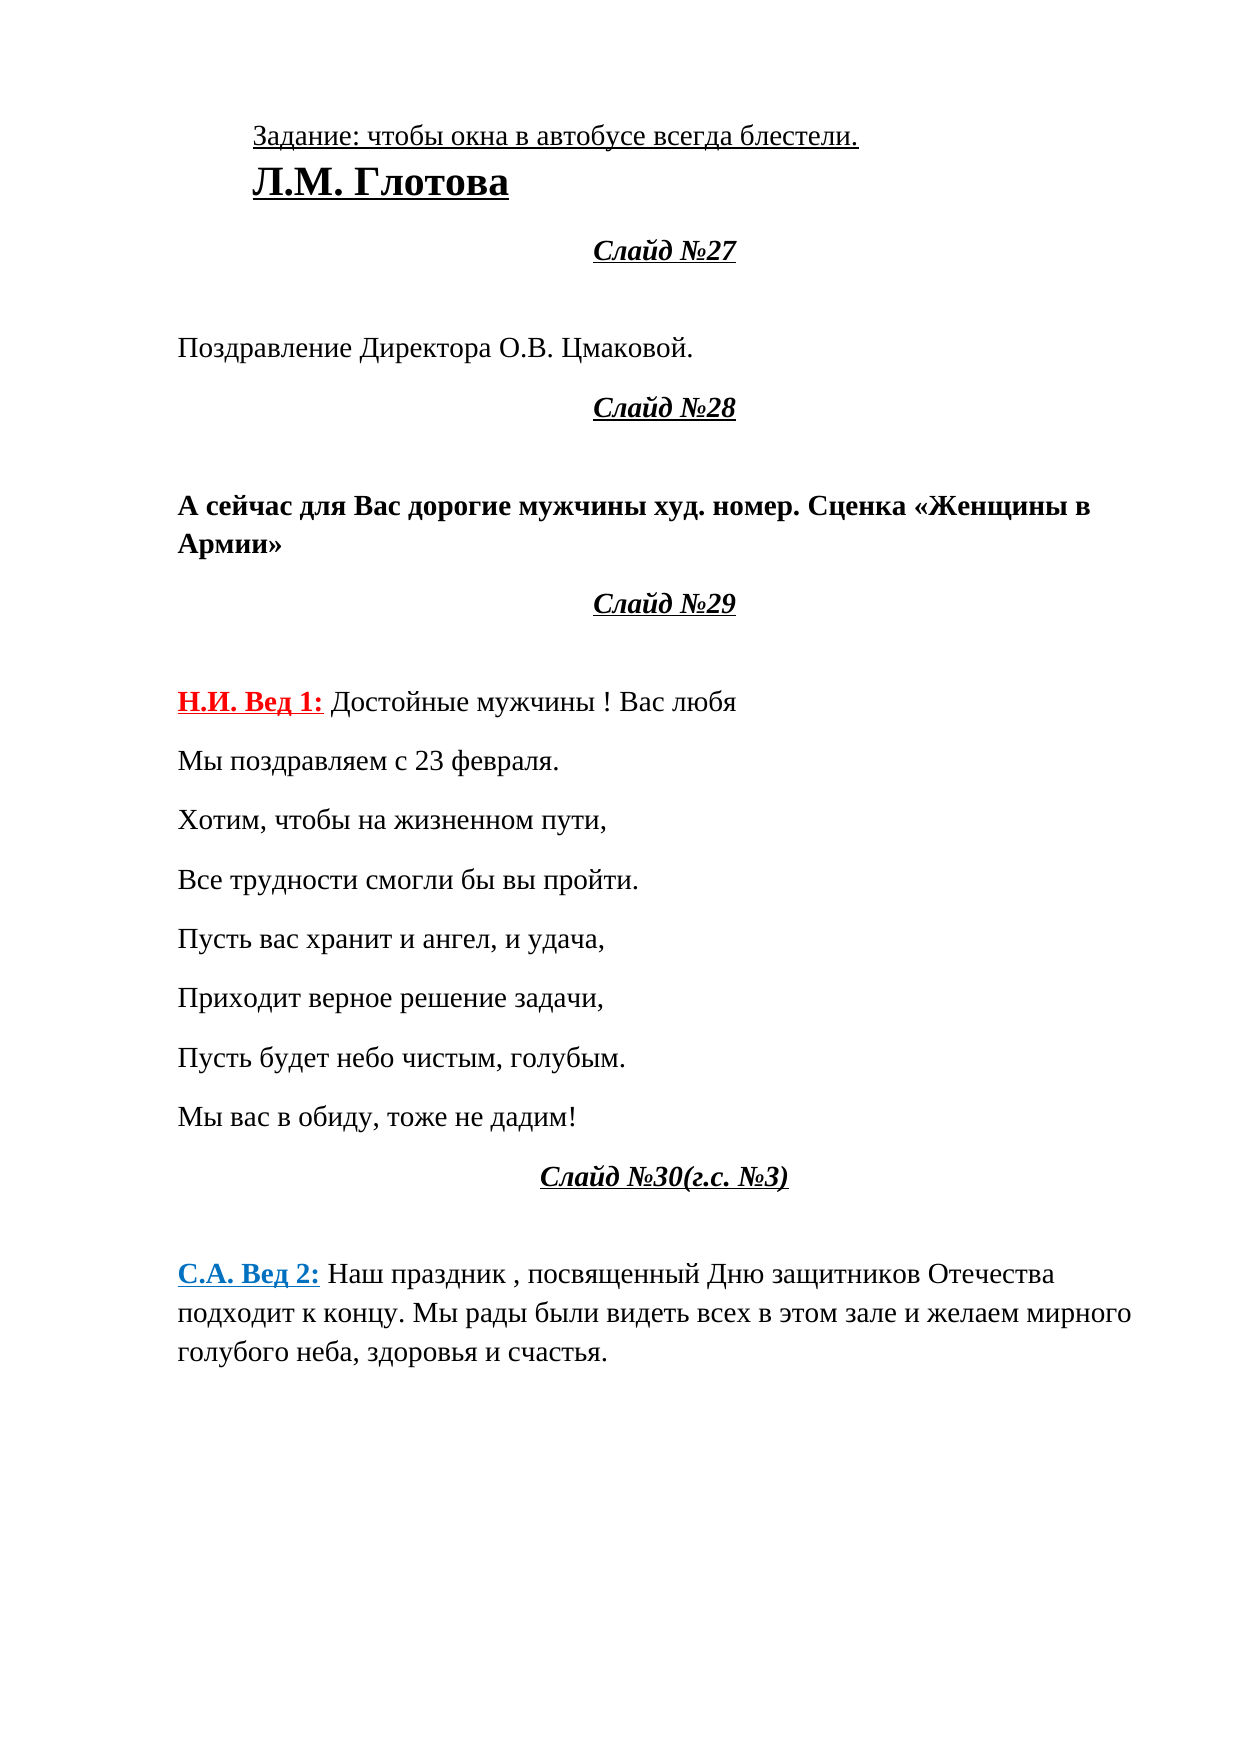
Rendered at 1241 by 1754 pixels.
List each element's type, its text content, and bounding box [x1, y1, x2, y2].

text Хотим, чтобы на жизненном пути, [177, 802, 1152, 836]
list Задание: чтобы окна в автобусе всегда блестели. [252, 118, 1152, 152]
text Поздравление Директора О.В. Цмаковой. [177, 331, 1152, 364]
text Пусть будет небо чистым, голубым. [177, 1040, 1152, 1073]
text Н.И. Вед 1: Достойные мужчины ! Вас любя [177, 684, 1152, 717]
text Мы вас в обиду, тоже не дадим! [177, 1099, 1152, 1133]
text Слайд №29 [177, 586, 1152, 619]
text Слайд №30(г.с. №3) [177, 1159, 1152, 1192]
list Л.М. Глотова [252, 157, 1152, 204]
text Все трудности смогли бы вы пройти. [177, 862, 1152, 895]
text Приходит верное решение задачи, [177, 981, 1152, 1014]
text А сейчас для Вас дорогие мужчины худ. номер. Сценка «Женщины в Армии» [177, 488, 1152, 560]
text Пусть вас хранит и ангел, и удача, [177, 921, 1152, 955]
text С.А. Вед 2: Наш праздник , посвященный Дню защитников Отечества подходит к концу. Мы рады были видеть всех в этом зале и желаем мирного голубого неба, здоровья и счастья. [177, 1257, 1152, 1367]
text Слайд №28 [177, 390, 1152, 423]
text Мы поздравляем с 23 февраля. [177, 743, 1152, 777]
text Слайд №27 [177, 233, 1152, 266]
